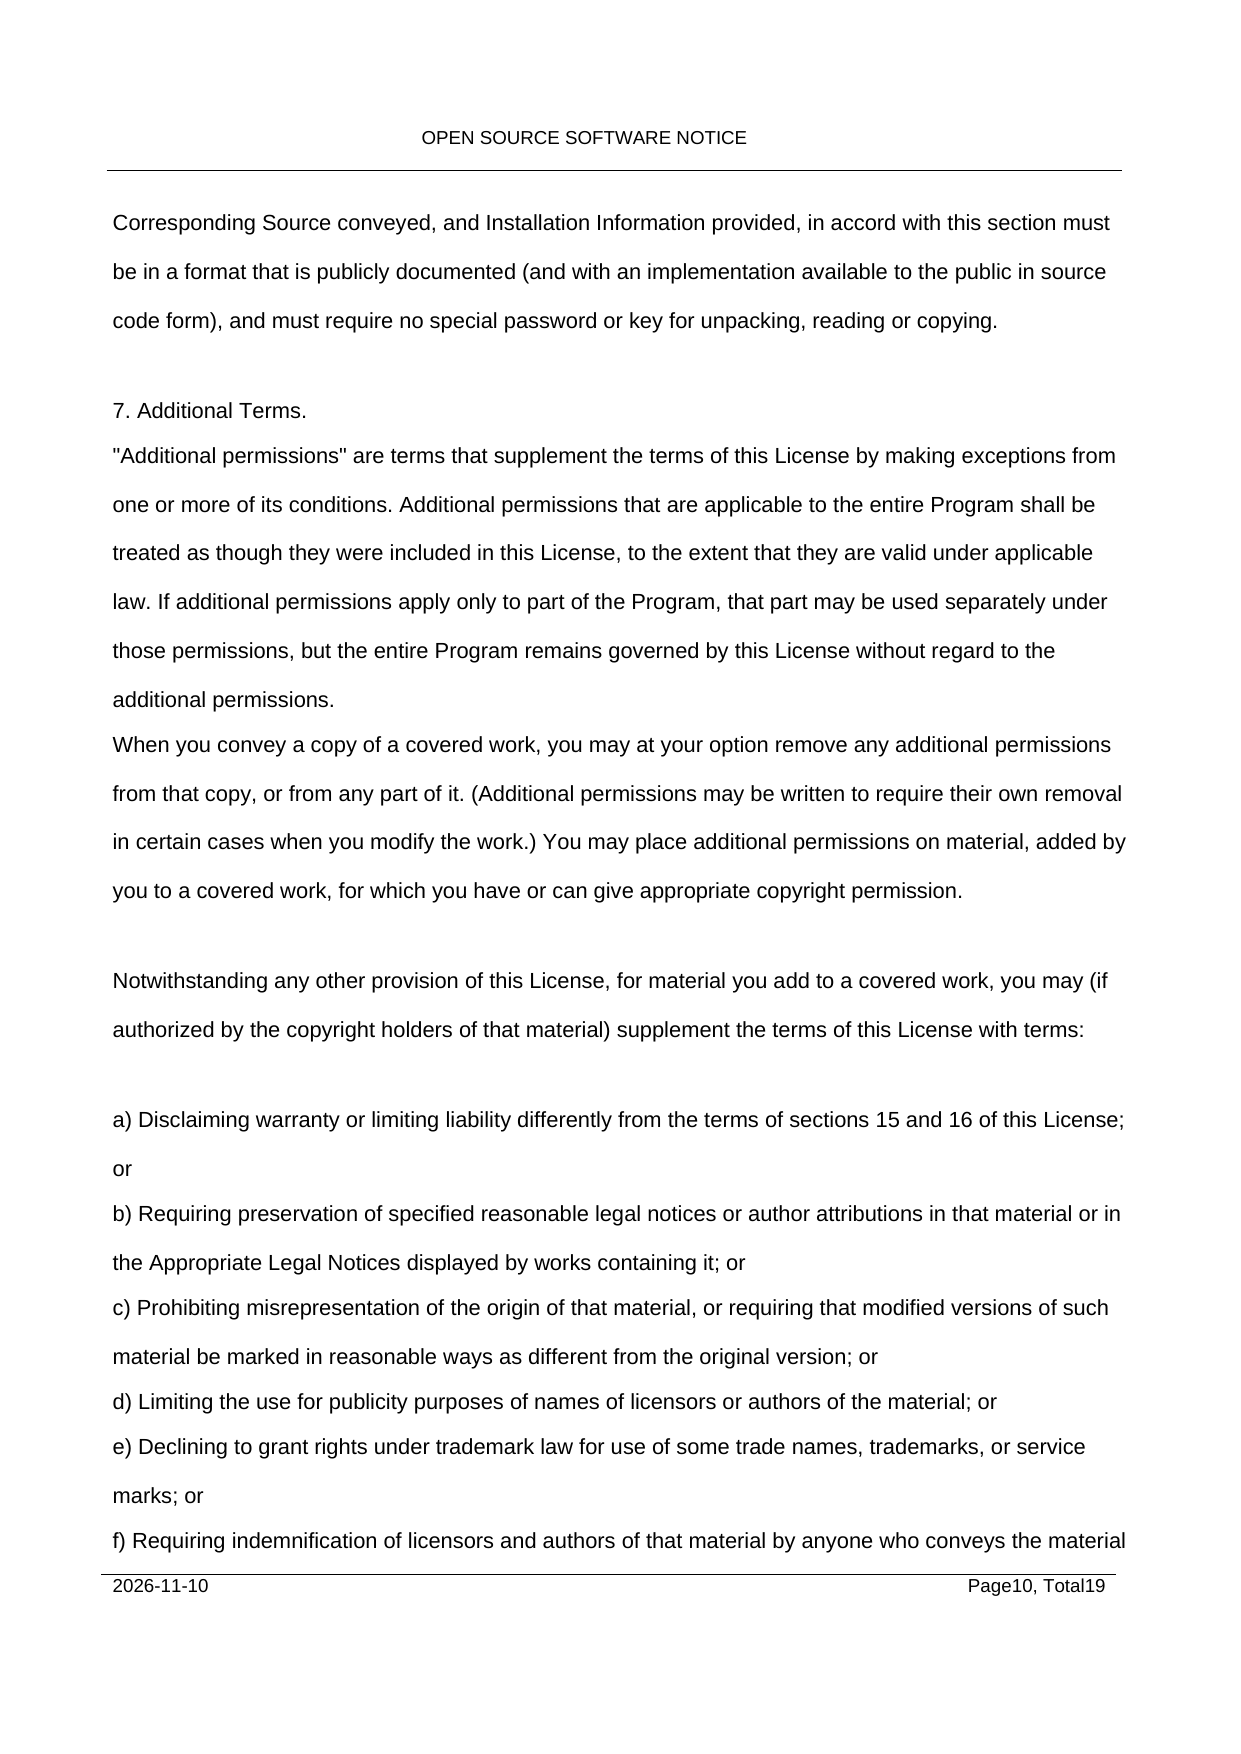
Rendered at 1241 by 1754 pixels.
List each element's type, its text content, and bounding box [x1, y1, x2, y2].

text b) Requiring preservation of specified reasonable legal notices or author attributions in that material or in the Appropriate Legal Notices displayed by works containing it; or [112, 1197, 1128, 1278]
text c) Prohibiting misrepresentation of the origin of that material, or requiring that modified versions of such material be marked in reasonable ways as different from the original version; or [112, 1291, 1128, 1372]
text "Additional permissions" are terms that supplement the terms of this License by making exceptions from one or more of its conditions. Additional permissions that are applicable to the entire Program shall be treated as though they were included in this License, to the extent that they are valid under applicable law. If additional permissions apply only to part of the Program, that part may be used separately under those permissions, but the entire Program remains governed by this License without regard to the additional permissions. [112, 439, 1128, 715]
text d) Limiting the use for publicity purposes of names of licensors or authors of the material; or [112, 1385, 1128, 1417]
text Corresponding Source conveyed, and Installation Information provided, in accord with this section must be in a format that is publicly documented (and with an implementation available to the public in source code form), and must require no special password or key for unpacking, reading or copying. [112, 206, 1128, 336]
text Notwithstanding any other provision of this License, for material you add to a covered work, you may (if authorized by the copyright holders of that material) supplement the terms of this License with terms: [112, 964, 1128, 1046]
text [112, 1524, 1128, 1556]
text a) Disclaiming warranty or limiting liability differently from the terms of sections 15 and 16 of this License; or [112, 1103, 1128, 1185]
text When you convey a copy of a covered work, you may at your option remove any additional permissions from that copy, or from any part of it. (Additional permissions may be written to require their own removal in certain cases when you modify the work.) You may place additional permissions on material, added by you to a covered work, for which you have or can give appropriate copyright permission. [112, 728, 1128, 907]
text e) Declining to grant rights under trademark law for use of some trade names, trademarks, or service marks; or [112, 1430, 1128, 1511]
text 7. Additional Terms. [112, 394, 1128, 427]
